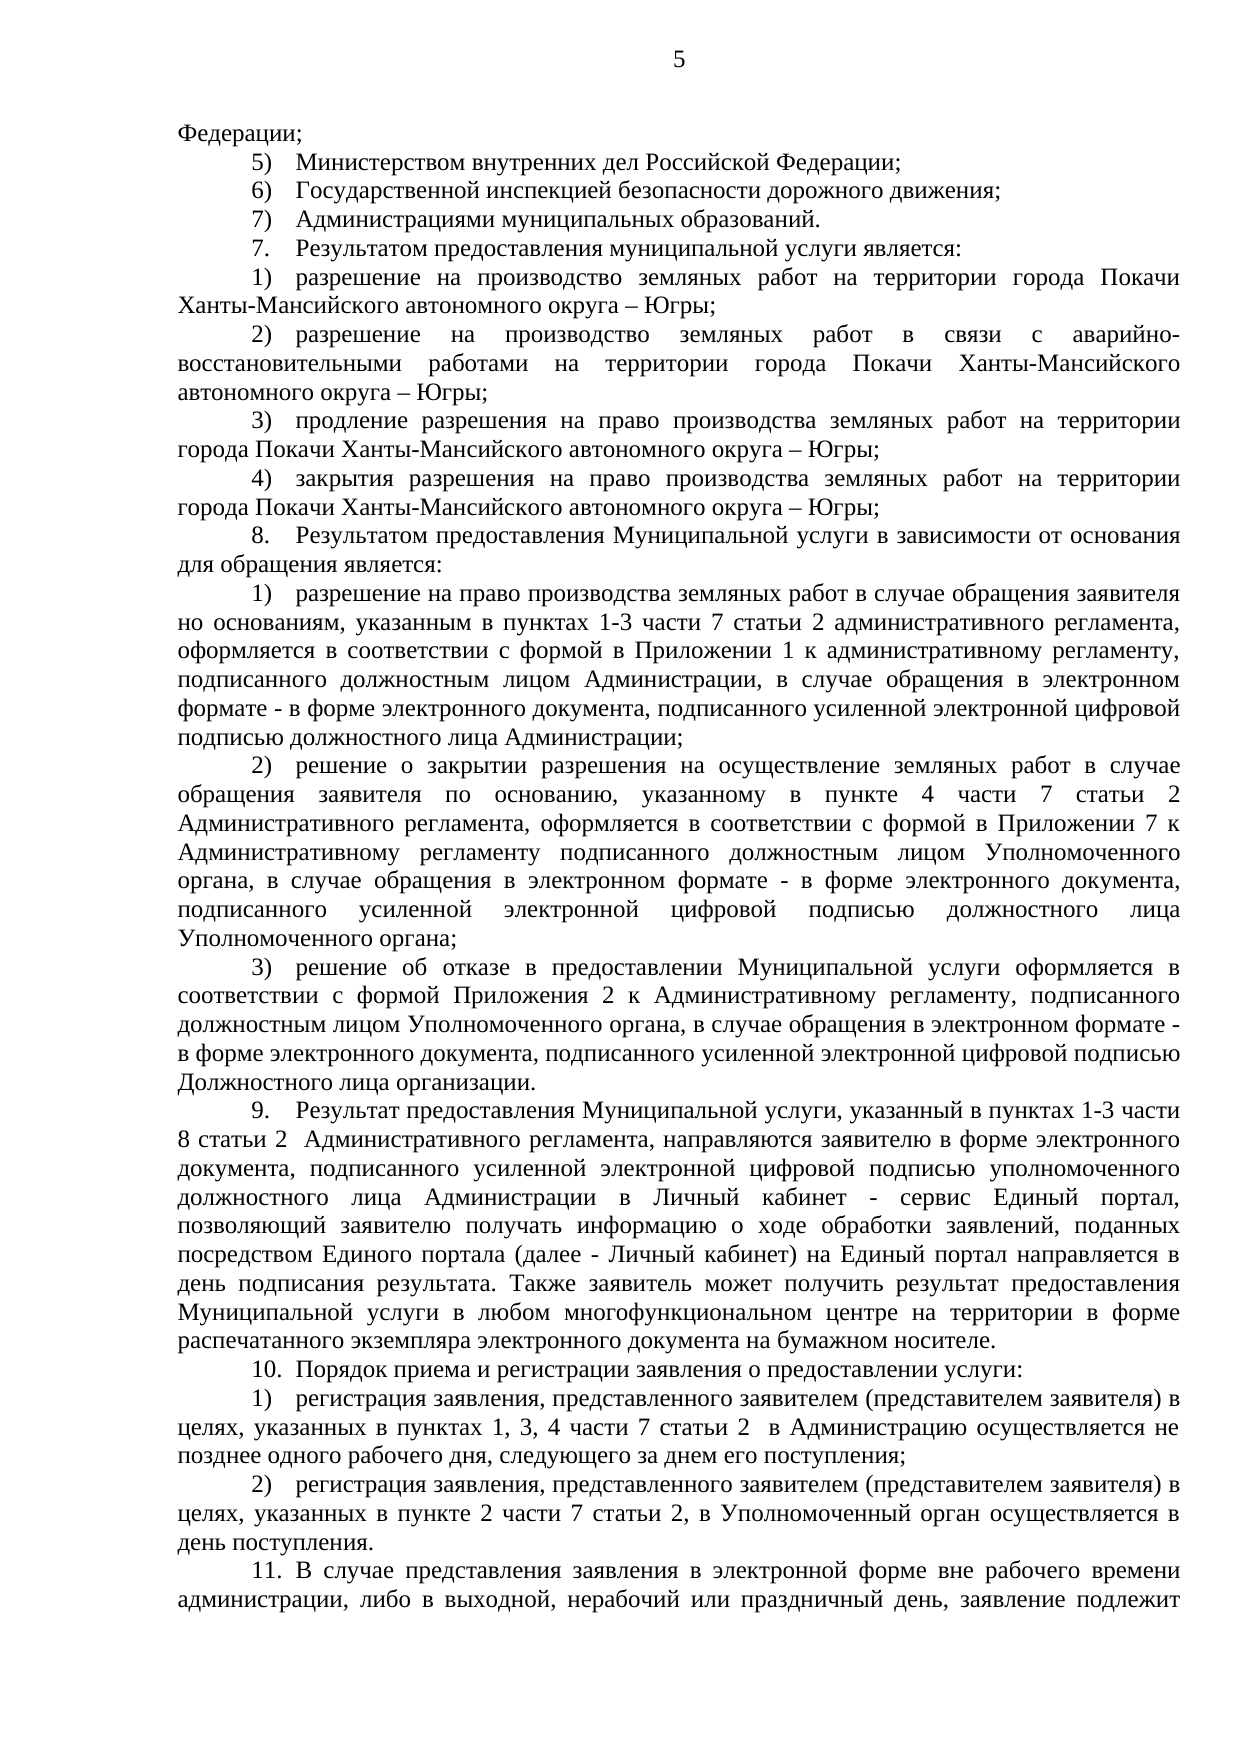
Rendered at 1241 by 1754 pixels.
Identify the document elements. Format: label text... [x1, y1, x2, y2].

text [177, 1556, 1181, 1613]
text 2) разрешение на производство земляных работ в связи с аварийно-восстановительными работами на территории города Покачи Ханты-Мансийского автономного округа – Югры; [177, 319, 1181, 406]
text 1) разрешение на право производства земляных работ в случае обращения заявителя но основаниям, указанным в пунктах 1-3 части 7 статьи 2 административного регламента, оформляется в соответствии с формой в Приложении 1 к административному регламенту, подписанного должностным лицом Администрации, в случае обращения в электронном формате - в форме электронного документа, подписанного усиленной электронной цифровой подписью должностного лица Администрации; [177, 578, 1181, 751]
text 4) закрытия разрешения на право производства земляных работ на территории города Покачи Ханты-Мансийского автономного округа – Югры; [177, 463, 1181, 521]
text 8. Результатом предоставления Муниципальной услуги в зависимости от основания для обращения является: [177, 521, 1181, 578]
text 7. Результатом предоставления муниципальной услуги является: [177, 233, 1181, 262]
text 2) решение о закрытии разрешения на осуществление земляных работ в случае обращения заявителя по основанию, указанному в пункте 4 части 7 статьи 2 Административного регламента, оформляется в соответствии с формой в Приложении 7 к Административному регламенту подписанного должностным лицом Уполномоченного органа, в случае обращения в электронном формате - в форме электронного документа, подписанного усиленной электронной цифровой подписью должностного лица Уполномоченного органа; [177, 751, 1181, 952]
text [177, 118, 1181, 147]
text 9. Результат предоставления Муниципальной услуги, указанный в пунктах 1-3 части 8 статьи 2 Административного регламента, направляются заявителю в форме электронного документа, подписанного усиленной электронной цифровой подписью уполномоченного должностного лица Администрации в Личный кабинет - сервис Единый портал, позволяющий заявителю получать информацию о ходе обработки заявлений, поданных посредством Единого портала (далее - Личный кабинет) на Единый портал направляется в день подписания результата. Также заявитель может получить результат предоставления Муниципальной услуги в любом многофункциональном центре на территории в форме распечатанного экземпляра электронного документа на бумажном носителе. [177, 1096, 1181, 1354]
text 1) разрешение на производство земляных работ на территории города Покачи Ханты-Мансийского автономного округа – Югры; [177, 262, 1181, 319]
text 2) регистрация заявления, представленного заявителем (представителем заявителя) в целях, указанных в пункте 2 части 7 статьи 2, в Уполномоченный орган осуществляется в день поступления. [177, 1469, 1181, 1556]
text 3) решение об отказе в предоставлении Муниципальной услуги оформляется в соответствии с формой Приложения 2 к Административному регламенту, подписанного должностным лицом Уполномоченного органа, в случае обращения в электронном формате - в форме электронного документа, подписанного усиленной электронной цифровой подписью Должностного лица организации. [177, 952, 1181, 1096]
text 1) регистрация заявления, представленного заявителем (представителем заявителя) в целях, указанных в пунктах 1, 3, 4 части 7 статьи 2 в Администрацию осуществляется не позднее одного рабочего дня, следующего за днем его поступления; [177, 1383, 1181, 1469]
text 3) продление разрешения на право производства земляных работ на территории города Покачи Ханты-Мансийского автономного округа – Югры; [177, 406, 1181, 463]
text 10. Порядок приема и регистрации заявления о предоставлении услуги: [177, 1354, 1181, 1383]
text 5) Министерством внутренних дел Российской Федерации; [177, 147, 1181, 176]
text 6) Государственной инспекцией безопасности дорожного движения; [177, 176, 1181, 204]
text 7) Администрациями муниципальных образований. [177, 204, 1181, 233]
